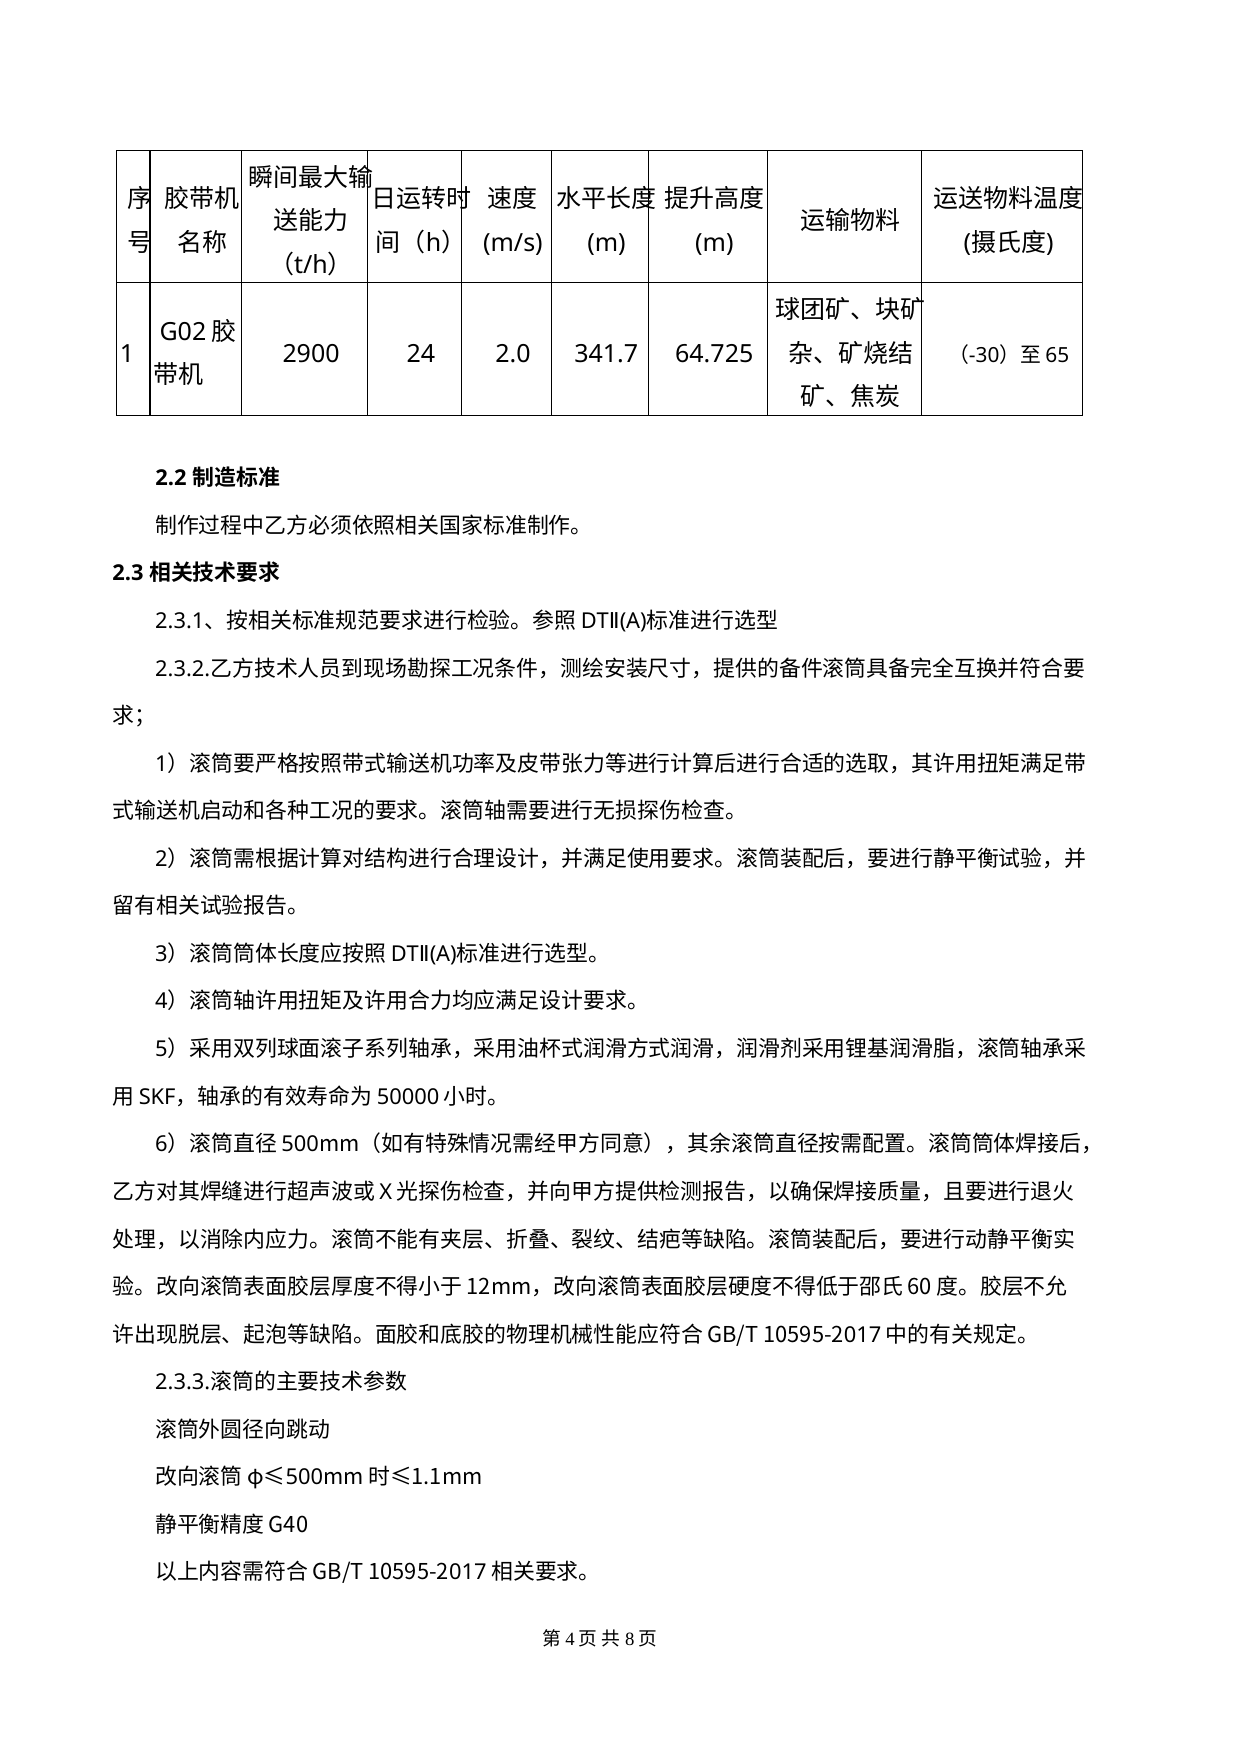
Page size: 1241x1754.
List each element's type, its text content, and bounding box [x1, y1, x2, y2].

text 5）采用双列球面滚子系列轴承，采用油杯式润滑方式润滑，润滑剂采用锂基润滑脂，滚筒轴承采用SKF，轴承的有效寿命为50000小时。 [112, 1031, 1087, 1111]
text 4）滚筒轴许用扭矩及许用合力均应满足设计要求。 [112, 983, 1087, 1015]
table_cell 24 [368, 283, 461, 414]
table_cell （-30）至65 [922, 283, 1082, 414]
text 静平衡精度G40 [112, 1507, 1087, 1538]
text 2.3 相关技术要求 [112, 555, 1087, 587]
table_header 序号 [117, 151, 149, 282]
table_cell G02胶带机 [151, 283, 241, 414]
table_header 水平长度(m) [552, 151, 648, 282]
table_header 瞬间最大输送能力（t/h） [242, 151, 367, 282]
table_header 日运转时间（h） [368, 151, 461, 282]
table_cell 64.725 [649, 283, 767, 414]
text 6）滚筒直径500mm（如有特殊情况需经甲方同意），其余滚筒直径按需配置。滚筒筒体焊接后，乙方对其焊缝进行超声波或X光探伤检查，并向甲方提供检测报告，以确保焊接质量，且要进行退火处理，以消除内应力。滚筒不能有夹层、折叠、裂纹、结疤等缺陷。滚筒装配后，要进行动静平衡实验。改向滚筒表面胶层厚度不得小于12mm，改向滚筒表面胶层硬度不得低于邵氏60度。胶层不允许出现脱层、起泡等缺陷。面胶和底胶的物理机械性能应符合GB/T 10595-2017中的有关规定。 [112, 1126, 1087, 1348]
table_cell 341.7 [552, 283, 648, 414]
text 3）滚筒筒体长度应按照DTⅡ(A)标准进行选型。 [112, 936, 1087, 968]
table_header 胶带机名称 [151, 151, 241, 282]
text 2.3.1、按相关标准规范要求进行检验。参照DTⅡ(A)标准进行选型 [112, 603, 1087, 635]
text 1）滚筒要严格按照带式输送机功率及皮带张力等进行计算后进行合适的选取，其许用扭矩满足带式输送机启动和各种工况的要求。滚筒轴需要进行无损探伤检查。 [112, 746, 1087, 825]
table_header 提升高度(m) [649, 151, 767, 282]
text 以上内容需符合GB/T 10595-2017相关要求。 [112, 1554, 1087, 1586]
text 2.3.3.滚筒的主要技术参数 [112, 1364, 1087, 1396]
table_cell 2900 [242, 283, 367, 414]
table_cell 2.0 [462, 283, 551, 414]
table_header 速度(m/s) [462, 151, 551, 282]
text 制作过程中乙方必须依照相关国家标准制作。 [112, 508, 1087, 539]
text 2.3.2.乙方技术人员到现场勘探工况条件，测绘安装尺寸，提供的备件滚筒具备完全互换并符合要求； [112, 651, 1087, 730]
text 2）滚筒需根据计算对结构进行合理设计，并满足使用要求。滚筒装配后，要进行静平衡试验，并留有相关试验报告。 [112, 841, 1087, 920]
text 滚筒外圆径向跳动 [112, 1412, 1087, 1443]
table_cell 球团矿、块矿杂、矿烧结矿、焦炭 [768, 283, 921, 414]
table_cell 1 [117, 283, 149, 414]
text 改向滚筒φ≤500mm时≤1.1mm [112, 1459, 1087, 1491]
table_header 运送物料温度(摄氏度) [922, 151, 1082, 282]
table_header 运输物料 [768, 151, 921, 282]
text 2.2 制造标准 [112, 460, 1087, 492]
